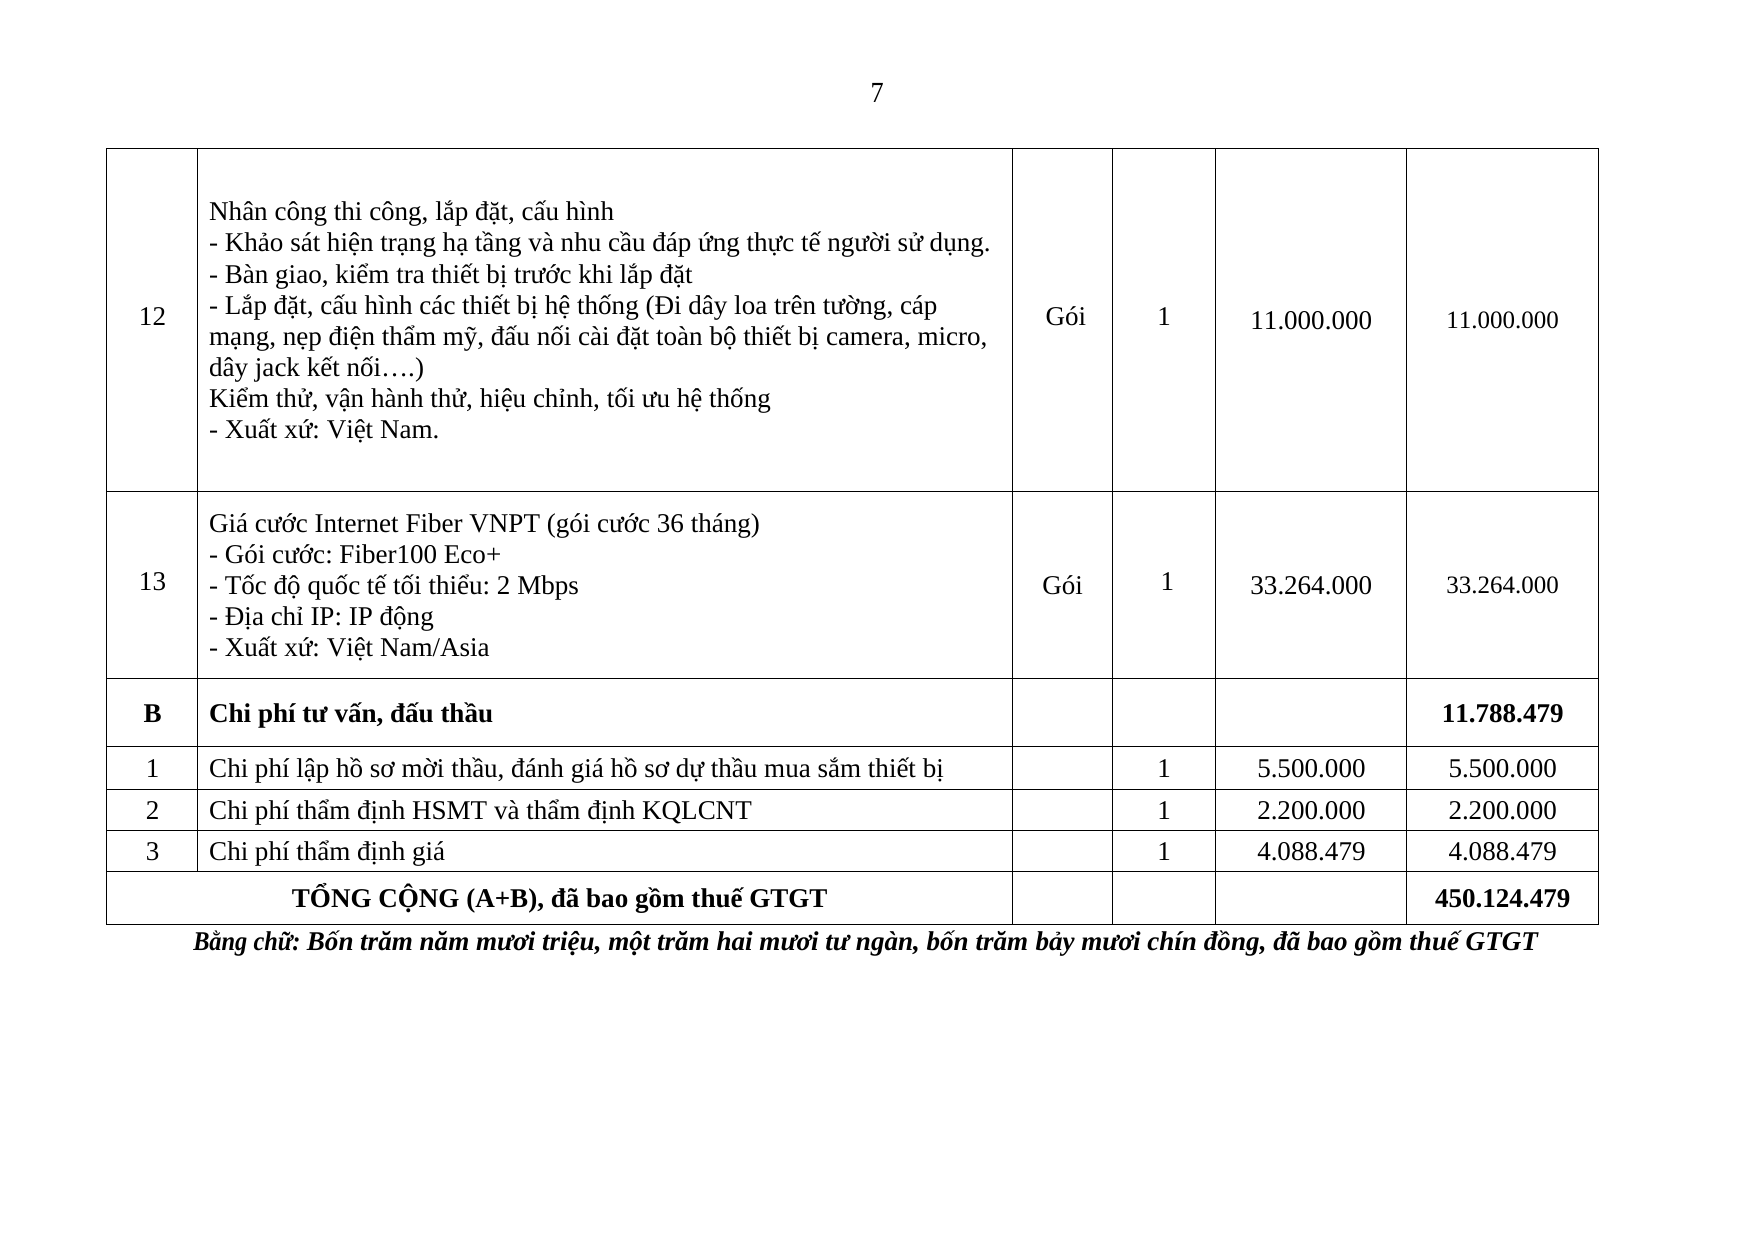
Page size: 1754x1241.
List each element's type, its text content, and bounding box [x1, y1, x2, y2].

table_cell Chi phí tư vấn, đấu thầu [198, 679, 1012, 746]
table_cell 12 [107, 149, 197, 491]
table_cell 5.500.000 [1407, 747, 1598, 789]
table_cell 2.200.000 [1407, 790, 1598, 830]
table_cell 1 [1113, 790, 1215, 830]
table_cell 3 [107, 831, 197, 871]
table_cell 13 [107, 492, 197, 678]
table_cell 33.264.000 [1216, 492, 1406, 678]
table_cell Giá cước Internet Fiber VNPT (gói cước 36 tháng) - Gói cước: Fiber100 Eco+ - Tốc độ quốc tế tối thiểu: 2 Mbps - Địa chỉ IP: IP động - Xuất xứ: Việt Nam/Asia [198, 492, 1012, 678]
table_cell 11.000.000 [1407, 149, 1598, 491]
table_cell Chi phí thẩm định HSMT và thẩm định KQLCNT [198, 790, 1012, 830]
table_cell [1013, 790, 1112, 830]
table_cell 2.200.000 [1216, 790, 1406, 830]
table_cell 1 [107, 747, 197, 789]
text Bằng chữ: Bốn trăm năm mươi triệu, một trăm hai mươi tư ngàn, bốn trăm bảy mươi chín đồng, đã bao gồm thuế GTGT [118, 925, 1636, 957]
table_cell [1216, 679, 1406, 746]
table_cell 1 [1113, 747, 1215, 789]
table_cell 4.088.479 [1407, 831, 1598, 871]
table_cell 5.500.000 [1216, 747, 1406, 789]
table_cell [1216, 872, 1406, 924]
table_cell Nhân công thi công, lắp đặt, cấu hình - Khảo sát hiện trạng hạ tầng và nhu cầu đáp ứng thực tế người sử dụng. - Bàn giao, kiểm tra thiết bị trước khi lắp đặt - Lắp đặt, cấu hình các thiết bị hệ thống (Đi dây loa trên tường, cáp mạng, nẹp điện thẩm mỹ, đấu nối cài đặt toàn bộ thiết bị camera, micro, dây jack kết nối….) Kiểm thử, vận hành thử, hiệu chỉnh, tối ưu hệ thống - Xuất xứ: Việt Nam. [198, 149, 1012, 491]
table_cell 11.788.479 [1407, 679, 1598, 746]
table_cell [1013, 679, 1112, 746]
table_cell [1013, 872, 1112, 924]
table_cell TỔNG CỘNG (A+B), đã bao gồm thuế GTGT [107, 872, 1012, 924]
table_cell Chi phí thẩm định giá [198, 831, 1012, 871]
table_cell 11.000.000 [1216, 149, 1406, 491]
table_cell 450.124.479 [1407, 872, 1598, 924]
table_cell Gói [1013, 149, 1112, 491]
table_cell 1 [1113, 831, 1215, 871]
table_cell B [107, 679, 197, 746]
table_cell [1013, 747, 1112, 789]
table_cell 1 [1113, 492, 1215, 678]
table_cell 1 [1113, 149, 1215, 491]
table_cell 4.088.479 [1216, 831, 1406, 871]
table_cell [1113, 872, 1215, 924]
table_cell [1113, 679, 1215, 746]
table_cell Gói [1013, 492, 1112, 678]
table_cell 33.264.000 [1407, 492, 1598, 678]
table_cell 2 [107, 790, 197, 830]
table_cell Chi phí lập hồ sơ mời thầu, đánh giá hồ sơ dự thầu mua sắm thiết bị [198, 747, 1012, 789]
table_cell [1013, 831, 1112, 871]
